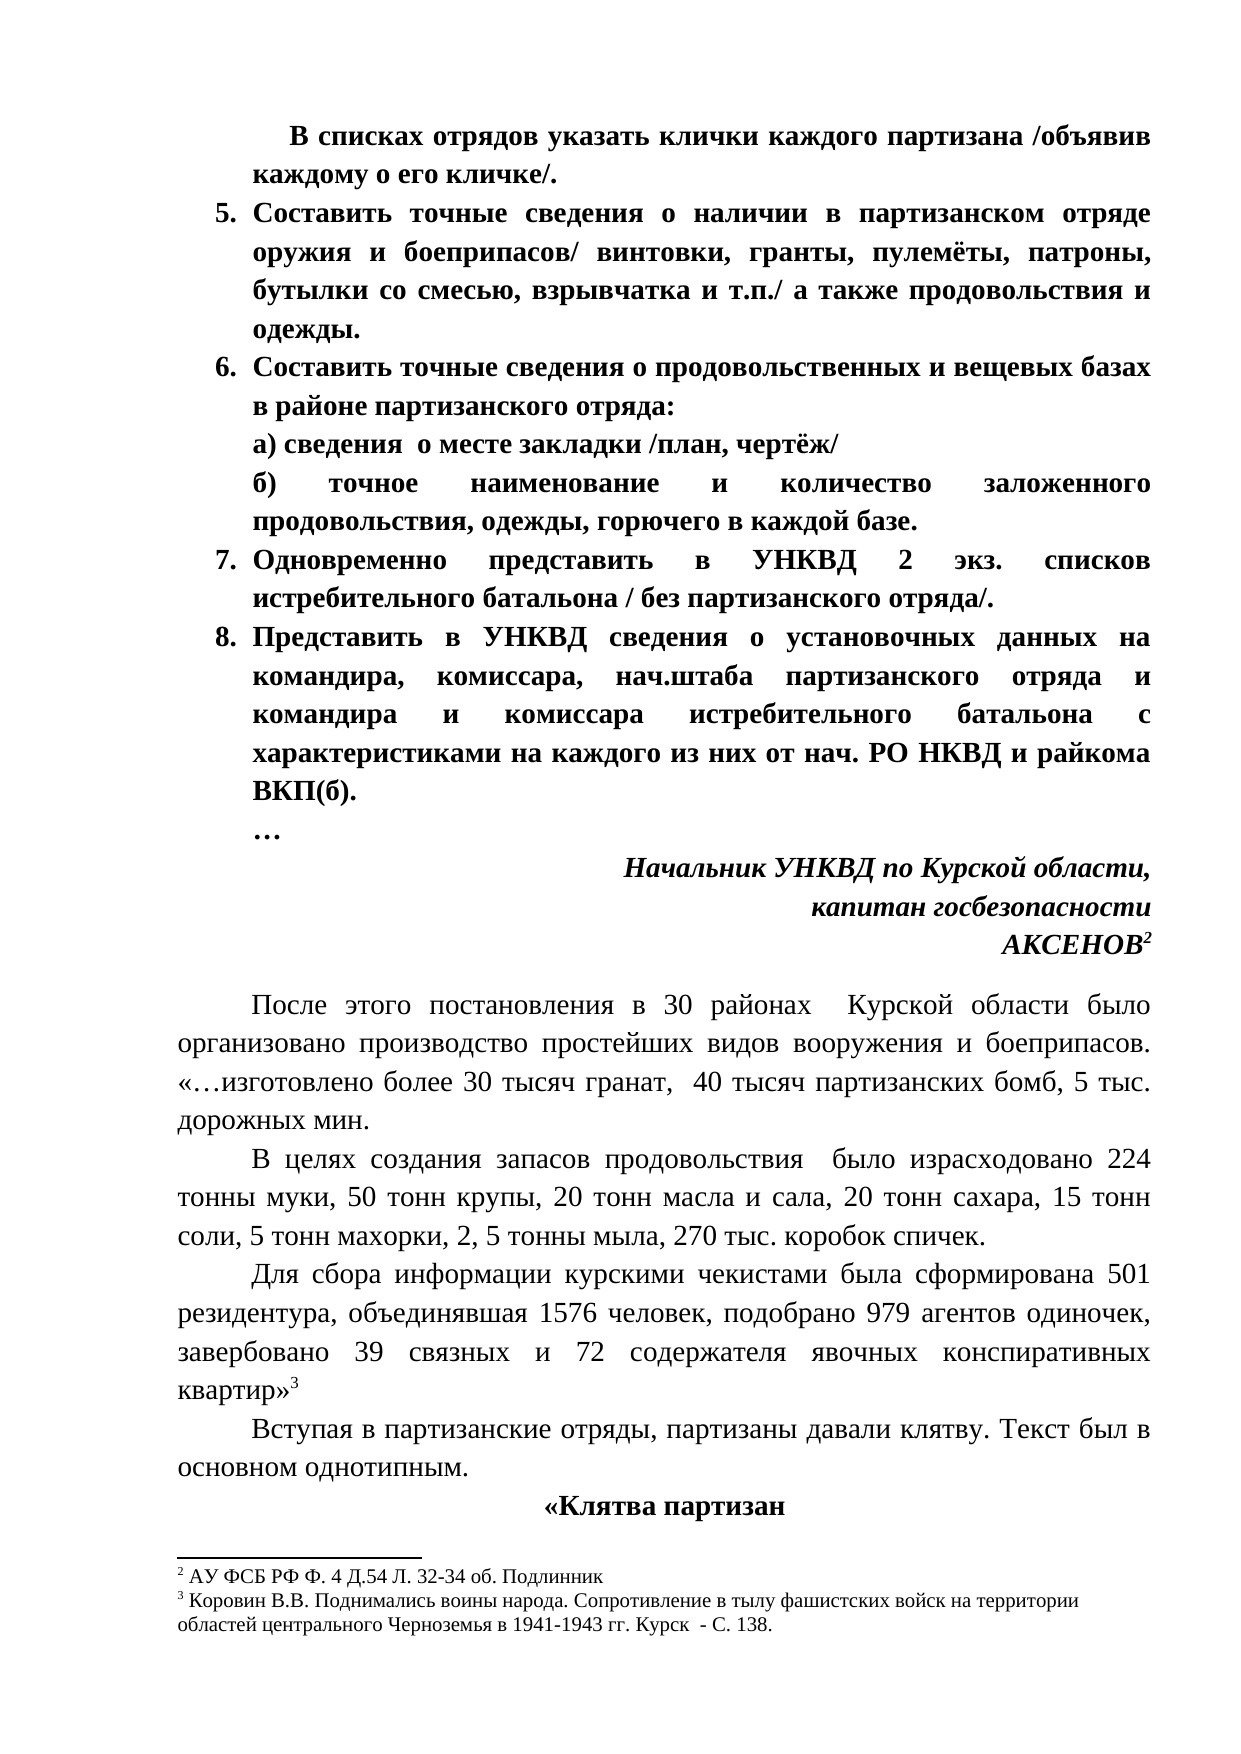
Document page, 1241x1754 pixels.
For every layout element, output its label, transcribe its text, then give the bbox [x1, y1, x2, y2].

list Одновременно представить в УНКВД 2 экз. списков истребительного батальона / без партизанского отряда/. [215, 542, 1152, 614]
text После этого постановления в 30 районах Курской области было организовано производство простейших видов вооружения и боеприпасов. «…изготовлено более 30 тысяч гранат, 40 тысяч партизанских бомб, 5 тыс. дорожных мин. [177, 987, 1152, 1136]
list а) сведения о месте закладки /план, чертёж/ [252, 426, 1152, 460]
list Составить точные сведения о продовольственных и вещевых базах в районе партизанского отряда: [215, 349, 1152, 421]
list В списках отрядов указать клички каждого партизана /объявив каждому о его кличке/. [252, 118, 1152, 190]
text Для сбора информации курскими чекистами была сформирована 501 резидентура, объединявшая 1576 человек, подобрано 979 агентов одиночек, завербовано 39 связных и 72 содержателя явочных конспиративных квартир» [177, 1257, 1152, 1406]
list Начальник УНКВД по Курской области, [252, 850, 1152, 884]
list Представить в УНКВД сведения о установочных данных на командира, комиссара, нач.штаба партизанского отряда и командира и комиссара истребительного батальона с характеристиками на каждого из них от нач. РО НКВД и райкома ВКП(б). [215, 619, 1152, 807]
text Вступая в партизанские отряды, партизаны давали клятву. Текст был в основном однотипным. [177, 1411, 1152, 1483]
text В целях создания запасов продовольствия было израсходовано 224 тонны муки, 50 тонн крупы, 20 тонн масла и сала, 20 тонн сахара, 15 тонн соли, 5 тонн махорки, 2, 5 тонны мыла, 270 тыс. коробок спичек. [177, 1141, 1152, 1252]
list Составить точные сведения о наличии в партизанском отряде оружия и боеприпасов/ винтовки, гранты, пулемёты, патроны, бутылки со смесью, взрывчатка и т.п./ а также продовольствия и одежды. [215, 195, 1152, 344]
list капитан госбезопасности [252, 889, 1152, 922]
list … [252, 812, 1152, 845]
list б) точное наименование и количество заложенного продовольствия, одежды, горючего в каждой базе. [252, 465, 1152, 537]
list АКСЕНОВ [252, 927, 1152, 961]
text «Клятва партизан [177, 1488, 1152, 1521]
